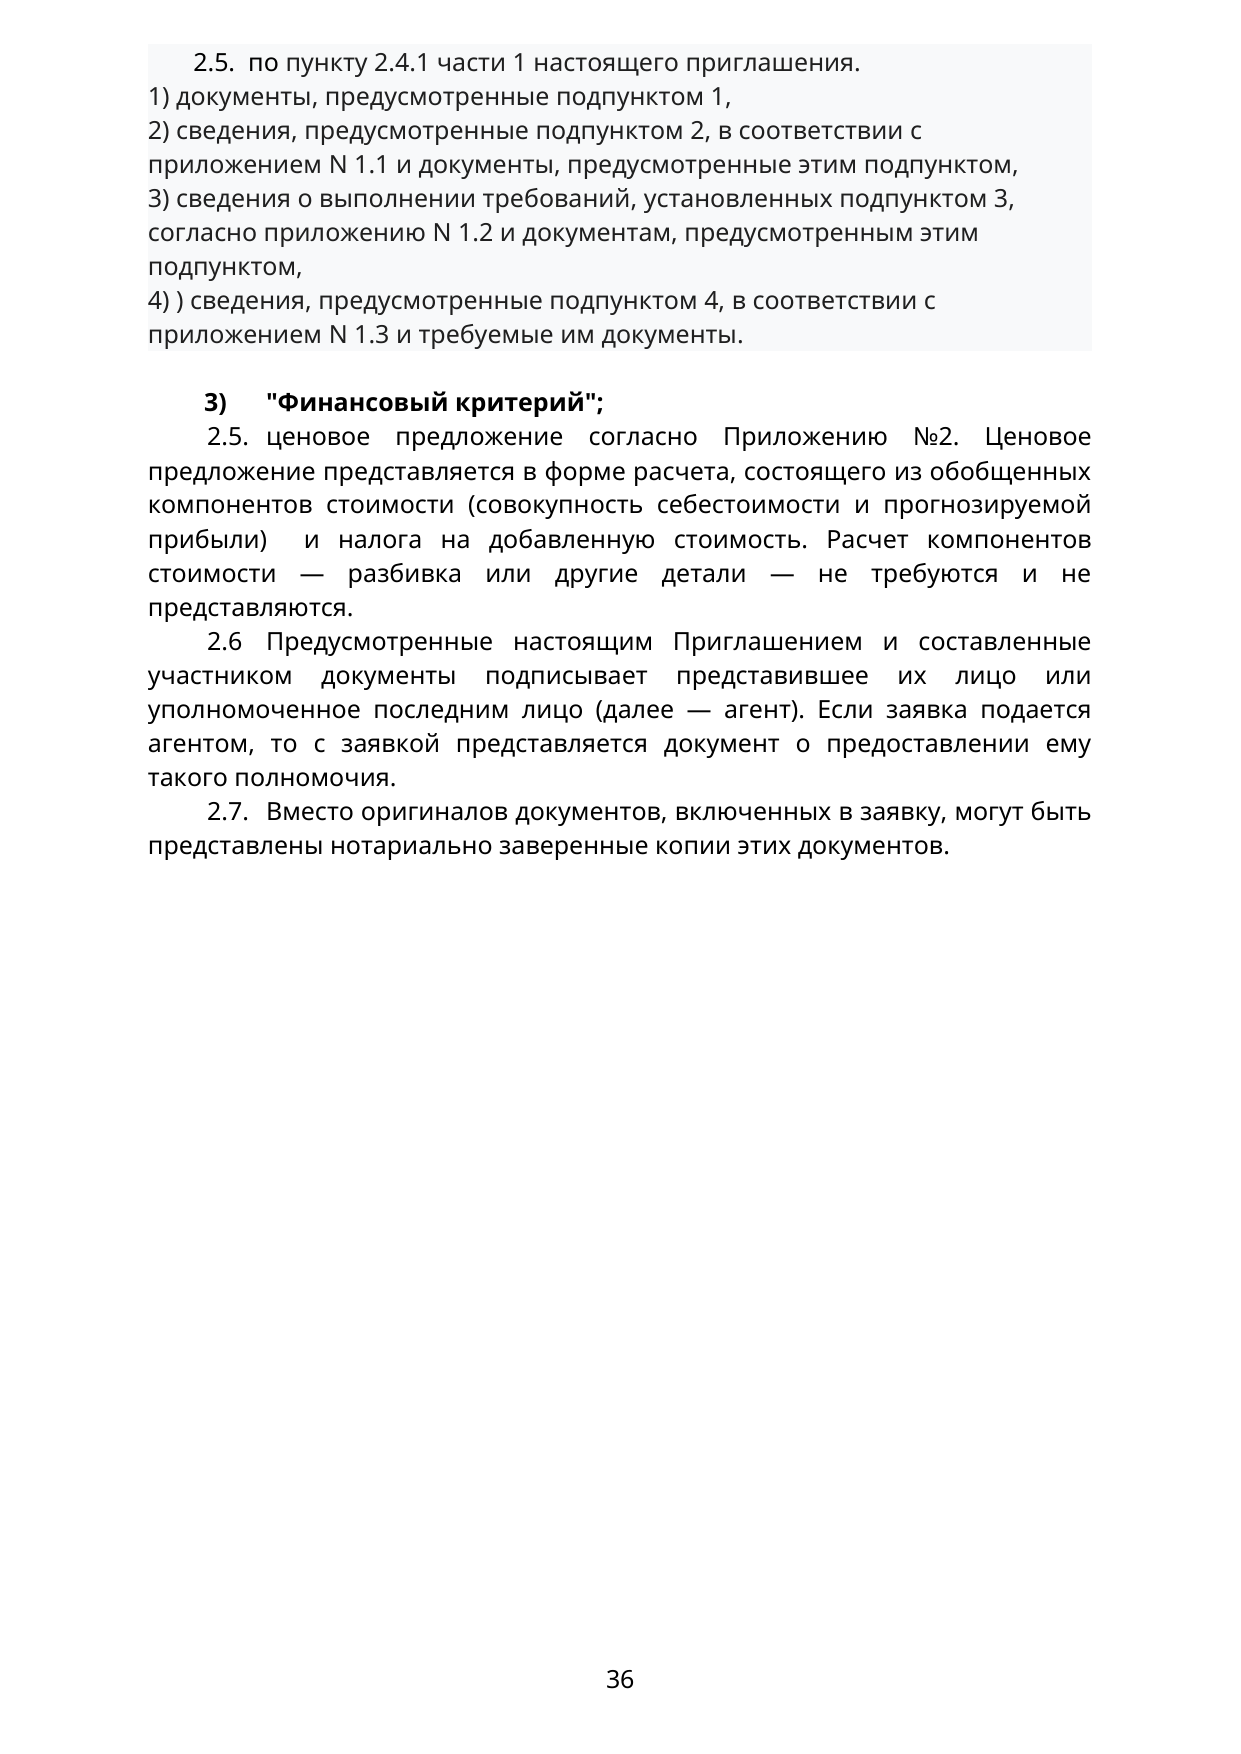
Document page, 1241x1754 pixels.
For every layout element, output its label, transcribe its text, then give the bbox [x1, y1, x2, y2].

text 2.7. Вместо оригиналов документов, включенных в заявку, могут быть представлены нотариально заверенные копии этих документов. [148, 794, 1092, 862]
text 4) ) сведения, предусмотренные подпунктом 4, в соответствии с приложением N 1.3 и требуемые им документы. [148, 283, 1092, 351]
text 2.5. ценовое предложение согласно Приложению №2. Ценовое предложение представляется в форме расчета, состоящего из обобщенных компонентов стоимости (совокупность себестоимости и прогнозируемой прибыли) и налога на добавленную стоимость. Расчет компонентов стоимости — разбивка или другие детали — не требуются и не представляются. [148, 419, 1092, 623]
text 2.5. по пункту 2.4.1 части 1 настоящего приглашения. [148, 44, 1092, 78]
text 1) документы, предусмотренные подпунктом 1, [148, 78, 1092, 112]
text 3) сведения о выполнении требований, установленных подпунктом 3, согласно приложению N 1.2 и документам, предусмотренным этим подпунктом, [148, 181, 1092, 283]
text 2) сведения, предусмотренные подпунктом 2, в соответствии с приложением N 1.1 и документы, предусмотренные этим подпунктом, [148, 112, 1092, 181]
text 2.6 Предусмотренные настоящим Приглашением и составленные участником документы подписывает представившее их лицо или уполномоченное последним лицо (далее — агент). Если заявка подается агентом, то с заявкой представляется документ о предоставлении ему такого полномочия. [148, 623, 1092, 794]
text 3) "Финансовый критерий"; [148, 385, 1092, 419]
